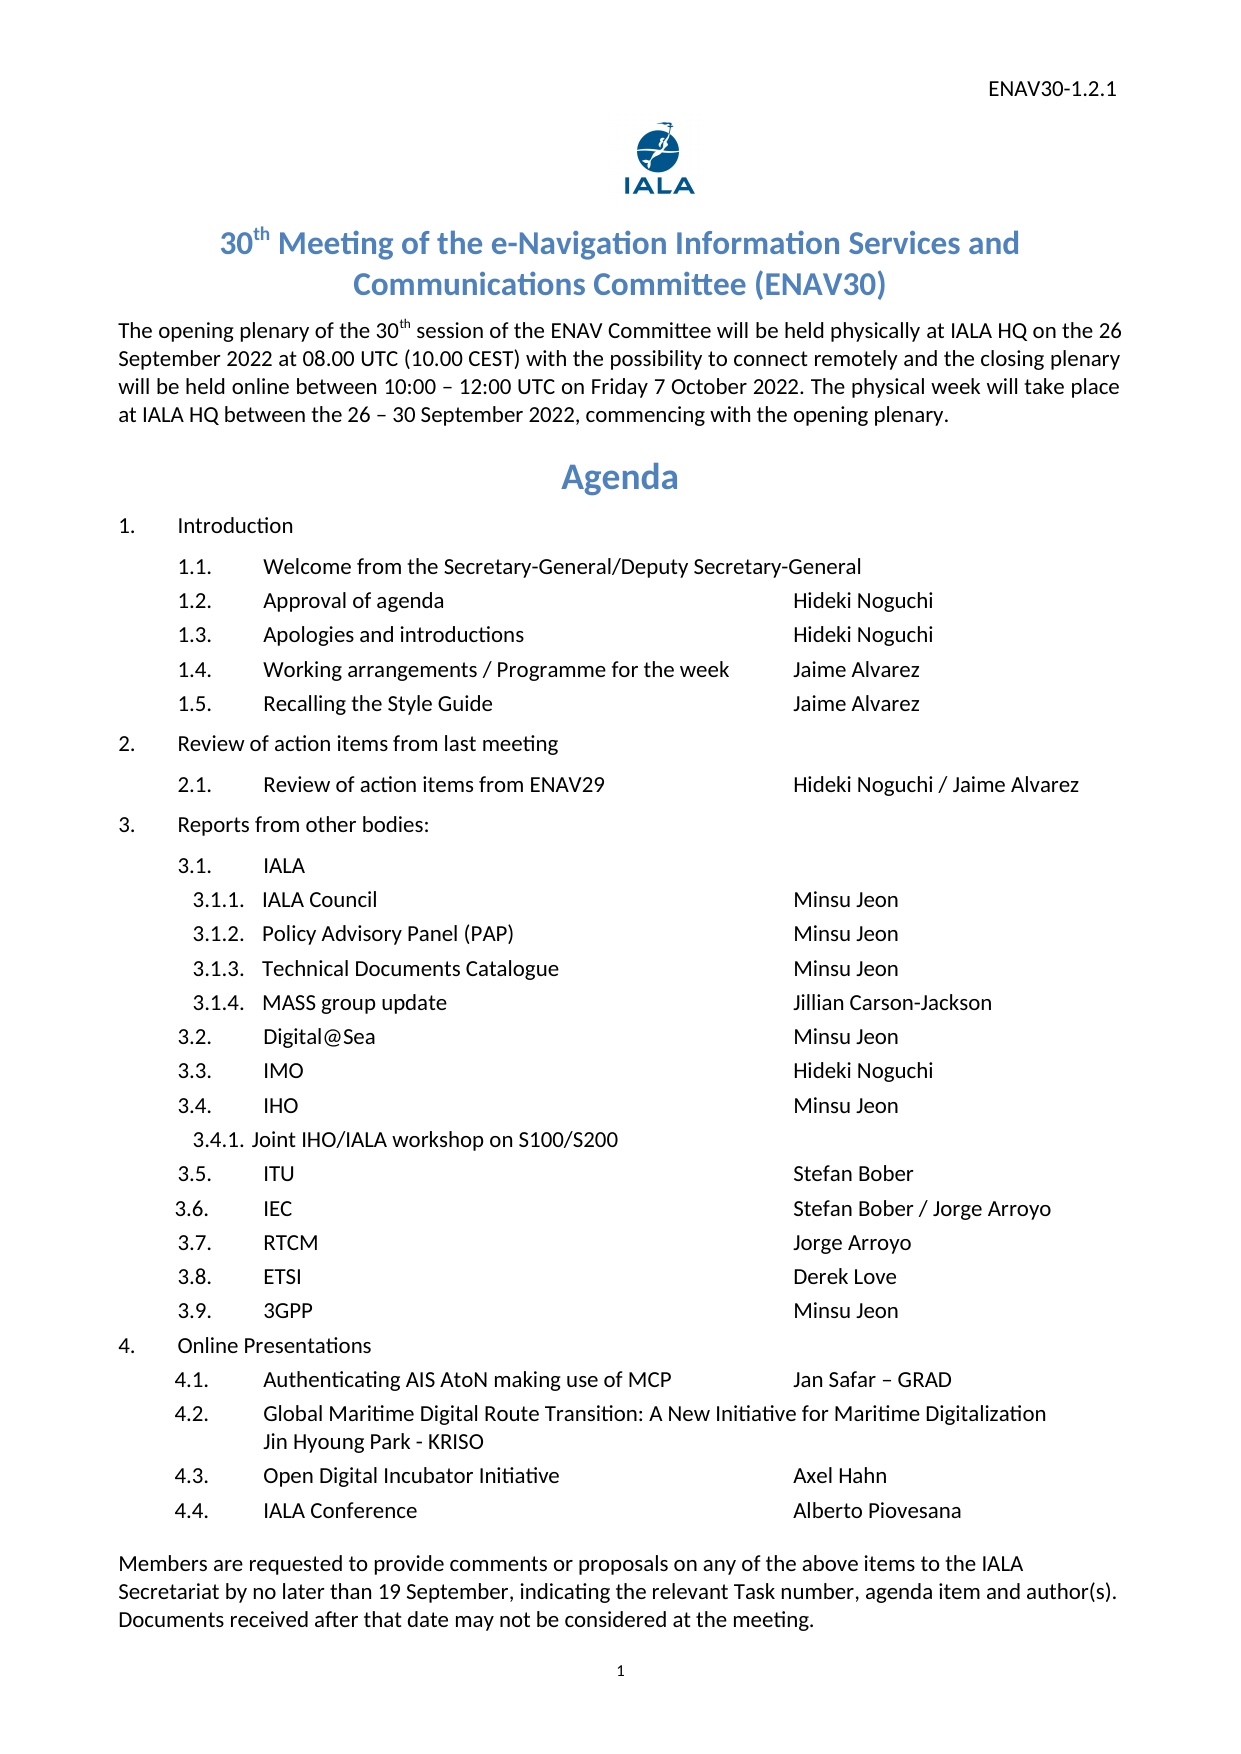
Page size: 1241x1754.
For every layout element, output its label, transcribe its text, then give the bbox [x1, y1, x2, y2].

list Apologies and introductions Hideki Noguchi [177, 620, 1122, 648]
list ITU Stefan Bober [177, 1159, 1122, 1187]
text The opening plenary of the 30th session of the ENAV Committee will be held physically at IALA HQ on the 26 September 2022 at 08.00 UTC (10.00 CEST) with the possibility to connect remotely and the closing plenary will be held online between 10:00 – 12:00 UTC on Friday 7 October 2022. The physical week will take place at IALA HQ between the 26 – 30 September 2022, commencing with the opening plenary. [118, 316, 1122, 428]
list Working arrangements / Programme for the week Jaime Alvarez [177, 655, 1122, 683]
list Introduction [118, 511, 1122, 539]
text 30th Meeting of the e-Navigation Information Services and Communications Committee (ENAV30) [118, 222, 1122, 303]
list Joint IHO/IALA workshop on S100/S200 [192, 1125, 1122, 1153]
list Authenticating AIS AtoN making use of MCP Jan Safar – GRAD [174, 1365, 1122, 1393]
list Welcome from the Secretary-General/Deputy Secretary-General [177, 552, 1122, 580]
text Agenda [118, 453, 1122, 499]
list Global Maritime Digital Route Transition: A New Initiative for Maritime Digitalization Jin Hyoung Park - KRISO [174, 1399, 1122, 1455]
list Digital@Sea Minsu Jeon [177, 1022, 1122, 1050]
list RTCM Jorge Arroyo [177, 1228, 1122, 1256]
list Open Digital Incubator Initiative Axel Hahn [174, 1462, 1122, 1490]
list Policy Advisory Panel (PAP) Minsu Jeon [192, 919, 1122, 948]
list Review of action items from last meeting [118, 729, 1122, 757]
list IALA Council Minsu Jeon [192, 885, 1122, 913]
list IMO Hideki Noguchi [177, 1057, 1122, 1085]
list Review of action items from ENAV29 Hideki Noguchi / Jaime Alvarez [177, 770, 1122, 798]
list Technical Documents Catalogue Minsu Jeon [192, 954, 1122, 982]
picture [609, 114, 707, 210]
list Approval of agenda Hideki Noguchi [177, 586, 1122, 614]
list IHO Minsu Jeon [177, 1091, 1122, 1119]
list Online Presentations [118, 1331, 1122, 1359]
list ETSI Derek Love [177, 1262, 1122, 1290]
list IALA Conference Alberto Piovesana [174, 1496, 1122, 1524]
list IEC Stefan Bober / Jorge Arroyo [174, 1194, 1122, 1222]
list 3GPP Minsu Jeon [177, 1297, 1122, 1324]
list Reports from other bodies: [118, 811, 1122, 838]
list MASS group update Jillian Carson-Jackson [192, 988, 1122, 1016]
list IALA [177, 851, 1122, 879]
list Recalling the Style Guide Jaime Alvarez [177, 689, 1122, 717]
